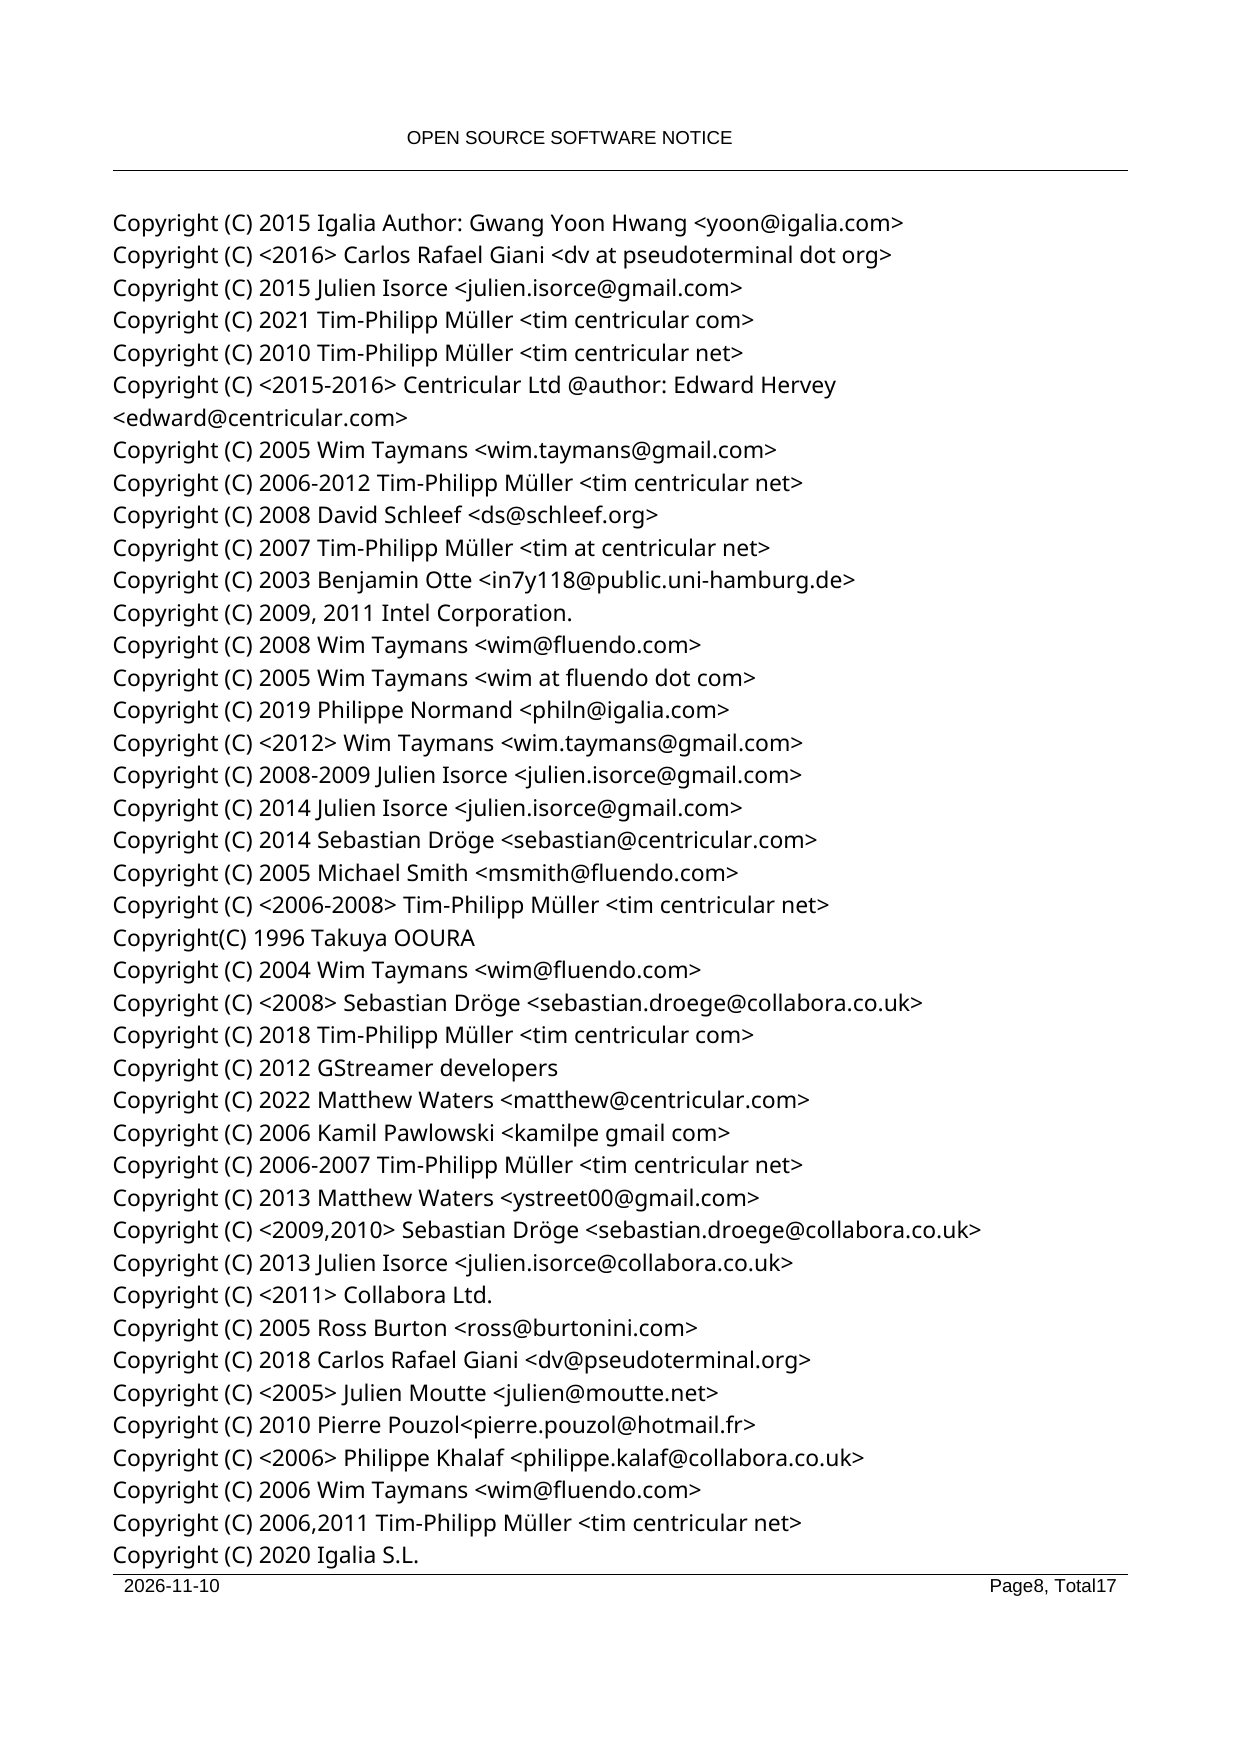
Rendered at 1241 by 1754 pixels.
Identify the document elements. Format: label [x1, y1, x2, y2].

text [112, 206, 1128, 1571]
